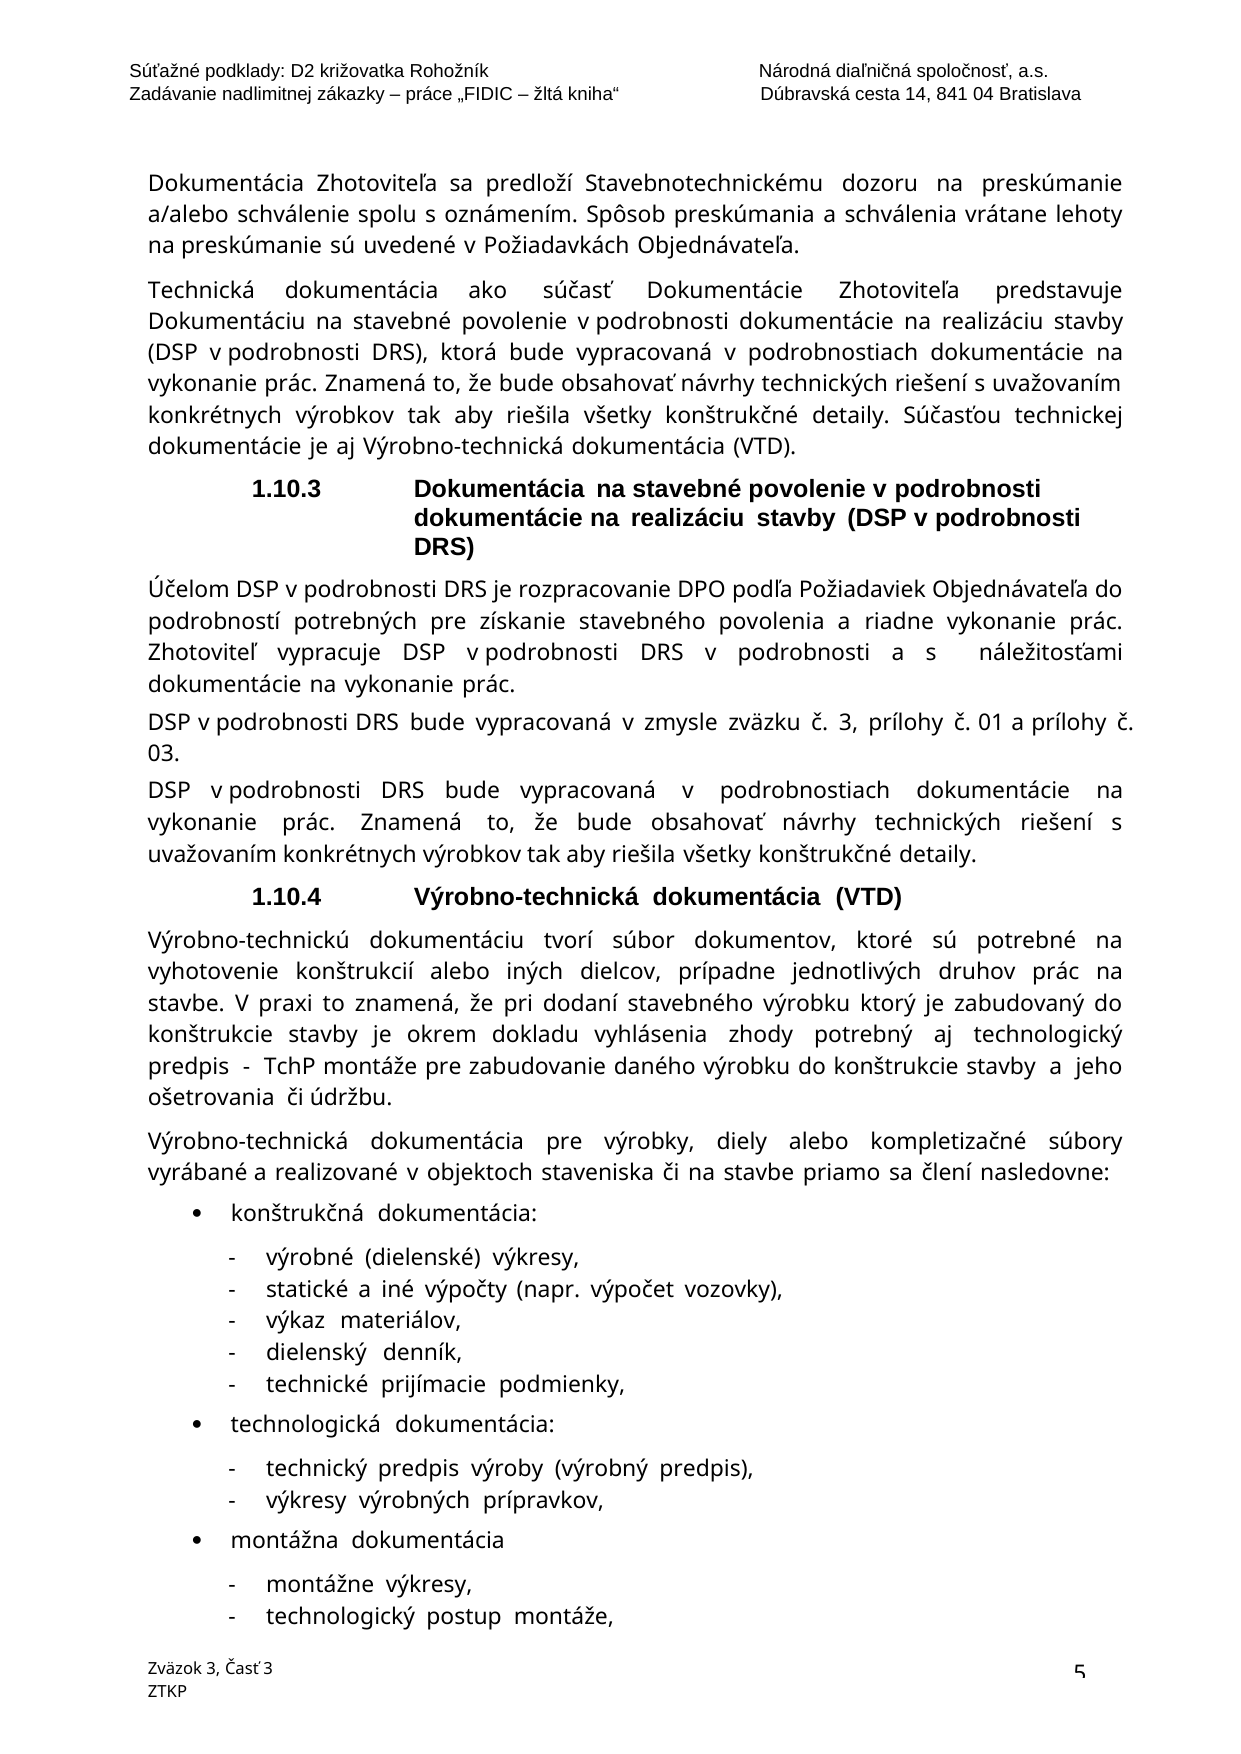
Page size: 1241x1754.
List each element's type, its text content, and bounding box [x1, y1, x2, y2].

list výrobné (dielenské) výkresy, [228, 1241, 1134, 1272]
list montážne výkresy, [228, 1568, 1134, 1599]
text Výrobno-technickú dokumentáciu tvorí súbor dokumentov, ktoré sú potrebné na vyhotovenie konštrukcií alebo iných dielcov, prípadne jednotlivých druhov prác na stavbe. V praxi to znamená, že pri dodaní stavebného výrobku ktorý je zabudovaný do konštrukcie stavby je okrem dokladu vyhlásenia zhody potrebný aj technologický predpis - TchP montáže pre zabudovanie daného výrobku do konštrukcie stavby a jeho ošetrovania či údržbu. [148, 923, 1123, 1113]
list statické a iné výpočty (napr. výpočet vozovky), [228, 1272, 1134, 1304]
text Výrobno-technická dokumentácia pre výrobky, diely alebo kompletizačné súbory vyrábané a realizované v objektoch staveniska či na stavbe priamo sa člení nasledovne: [148, 1125, 1123, 1187]
list výkresy výrobných prípravkov, [228, 1483, 1134, 1515]
list technické prijímacie podmienky, [228, 1367, 1134, 1399]
text DSP v podrobnosti DRS bude vypracovaná v podrobnostiach dokumentácie na vykonanie prác. Znamená to, že bude obsahovať návrhy technických riešení s uvažovaním konkrétnych výrobkov tak aby riešila všetky konštrukčné detaily. [147, 774, 1123, 869]
text Technická dokumentácia ako súčasť Dokumentácie Zhotoviteľa predstavuje Dokumentáciu na stavebné povolenie v podrobnosti dokumentácie na realizáciu stavby (DSP v podrobnosti DRS), ktorá bude vypracovaná v podrobnostiach dokumentácie na vykonanie prác. Znamená to, že bude obsahovať návrhy technických riešení s uvažovaním konkrétnych výrobkov tak aby riešila všetky konštrukčné detaily. Súčasťou technickej dokumentácie je aj Výrobno-technická dokumentácia (VTD). [148, 273, 1123, 461]
subtitle Výrobno-technická dokumentácia (VTD) [252, 882, 1134, 911]
text Účelom DSP v podrobnosti DRS je rozpracovanie DPO podľa Požiadaviek Objednávateľa do podrobností potrebných pre získanie stavebného povolenia a riadne vykonanie prác. Zhotoviteľ vypracuje DSP v podrobnosti DRS v podrobnosti a s náležitosťami dokumentácie na vykonanie prác. [148, 573, 1123, 699]
list dielenský denník, [228, 1336, 1134, 1367]
text Dokumentácia Zhotoviteľa sa predloží Stavebnotechnickému dozoru na preskúmanie a/alebo schválenie spolu s oznámením. Spôsob preskúmania a schválenia vrátane lehoty na preskúmanie sú uvedené v Požiadavkách Objednávateľa. [148, 167, 1123, 261]
list montážna dokumentácia [193, 1524, 1134, 1555]
text DSP v podrobnosti DRS bude vypracovaná v zmysle zväzku č. 3, prílohy č. 01 a prílohy č. 03. [147, 706, 1134, 768]
list výkaz materiálov, [228, 1304, 1134, 1335]
list technický predpis výroby (výrobný predpis), [228, 1452, 1134, 1483]
list konštrukčná dokumentácia: [193, 1197, 1134, 1228]
list technologický postup montáže, [228, 1599, 1134, 1631]
list technologická dokumentácia: [193, 1408, 1134, 1439]
subtitle Dokumentácia na stavebné povolenie v podrobnosti dokumentácie na realizáciu stavby (DSP v podrobnosti DRS) [252, 474, 1134, 560]
